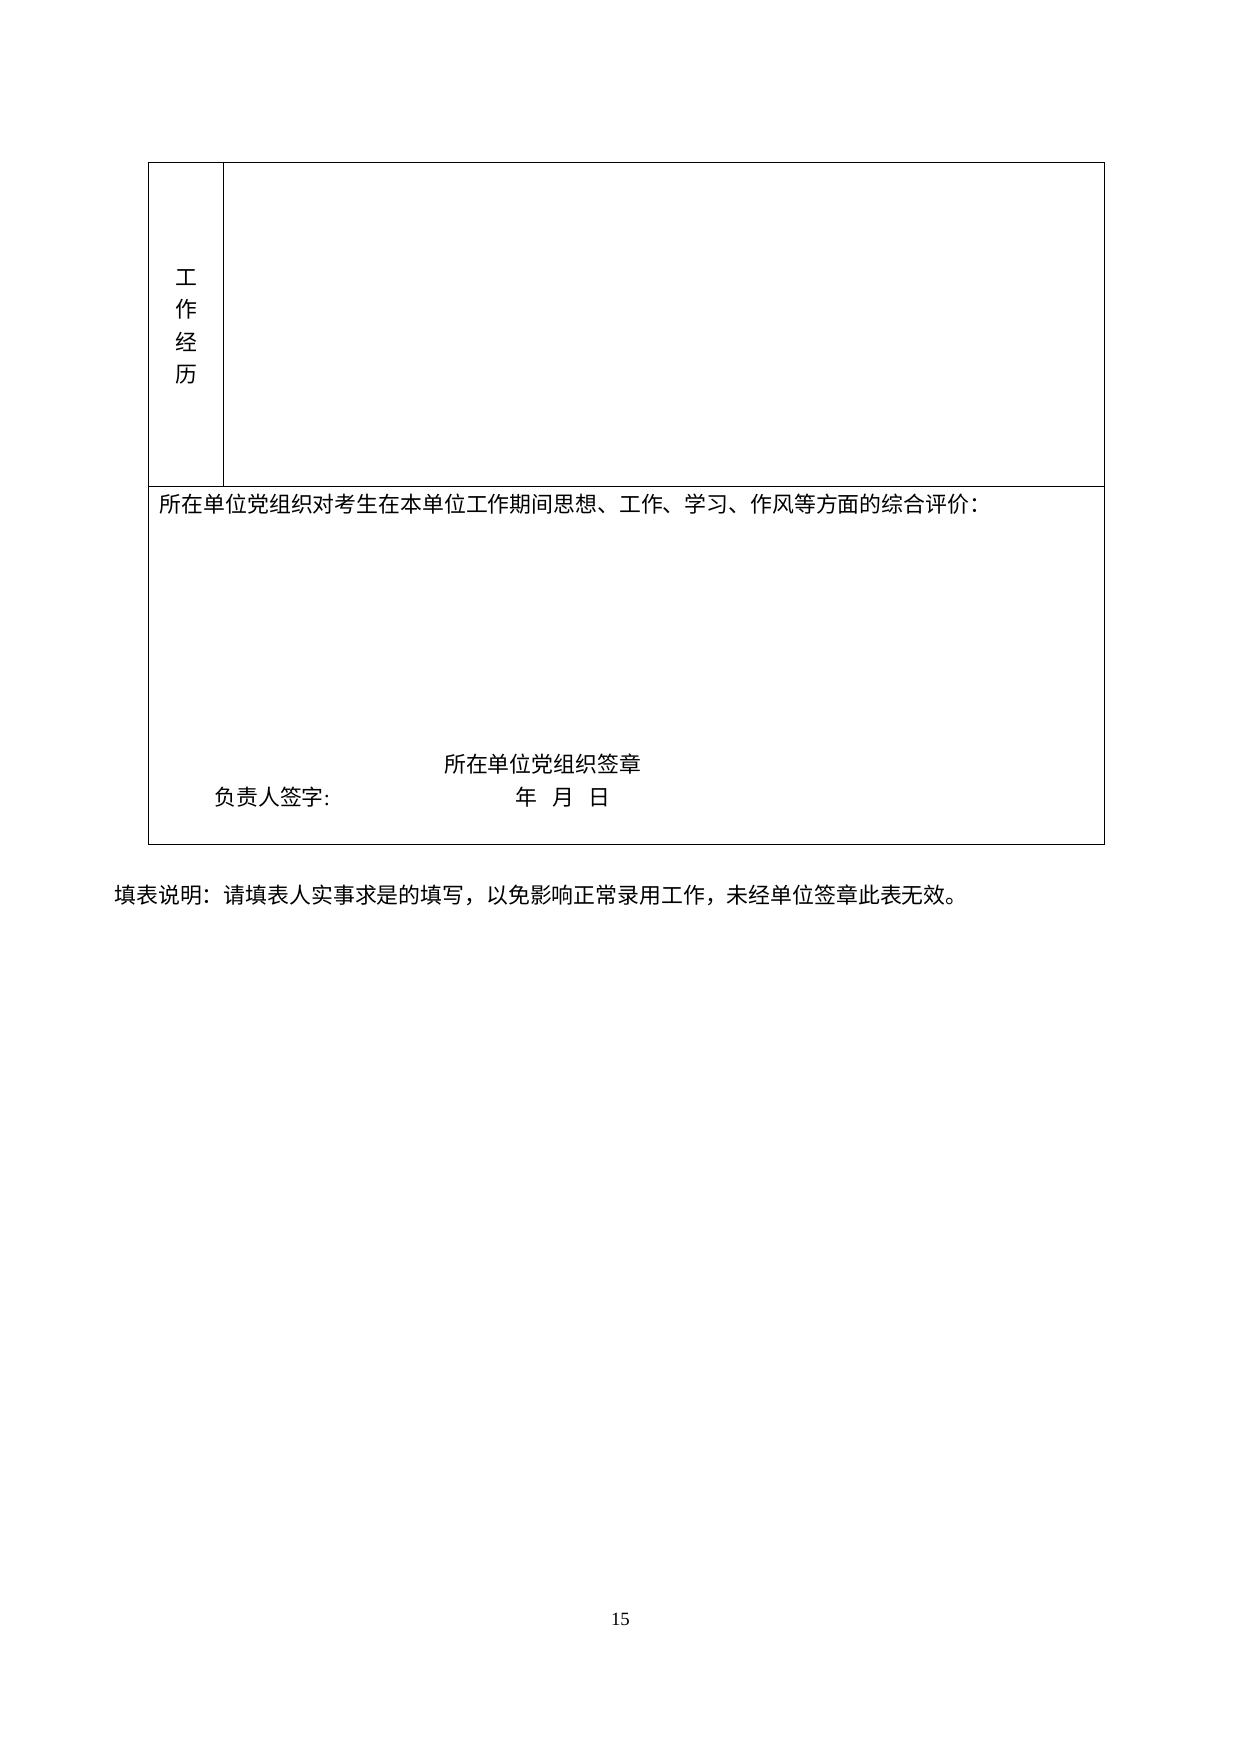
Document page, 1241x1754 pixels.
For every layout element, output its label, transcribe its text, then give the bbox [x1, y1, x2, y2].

table_cell 工 作 经 历 [149, 163, 223, 486]
table_cell [224, 163, 1104, 486]
table_cell 所在单位党组织对考生在本单位工作期间思想、工作、学习、作风等方面的综合评价： 所在单位党组织签章 负责人签字: 年 月 日 [149, 487, 1104, 844]
text 填表说明：请填表人实事求是的填写，以免影响正常录用工作，未经单位签章此表无效。 [103, 878, 1081, 910]
